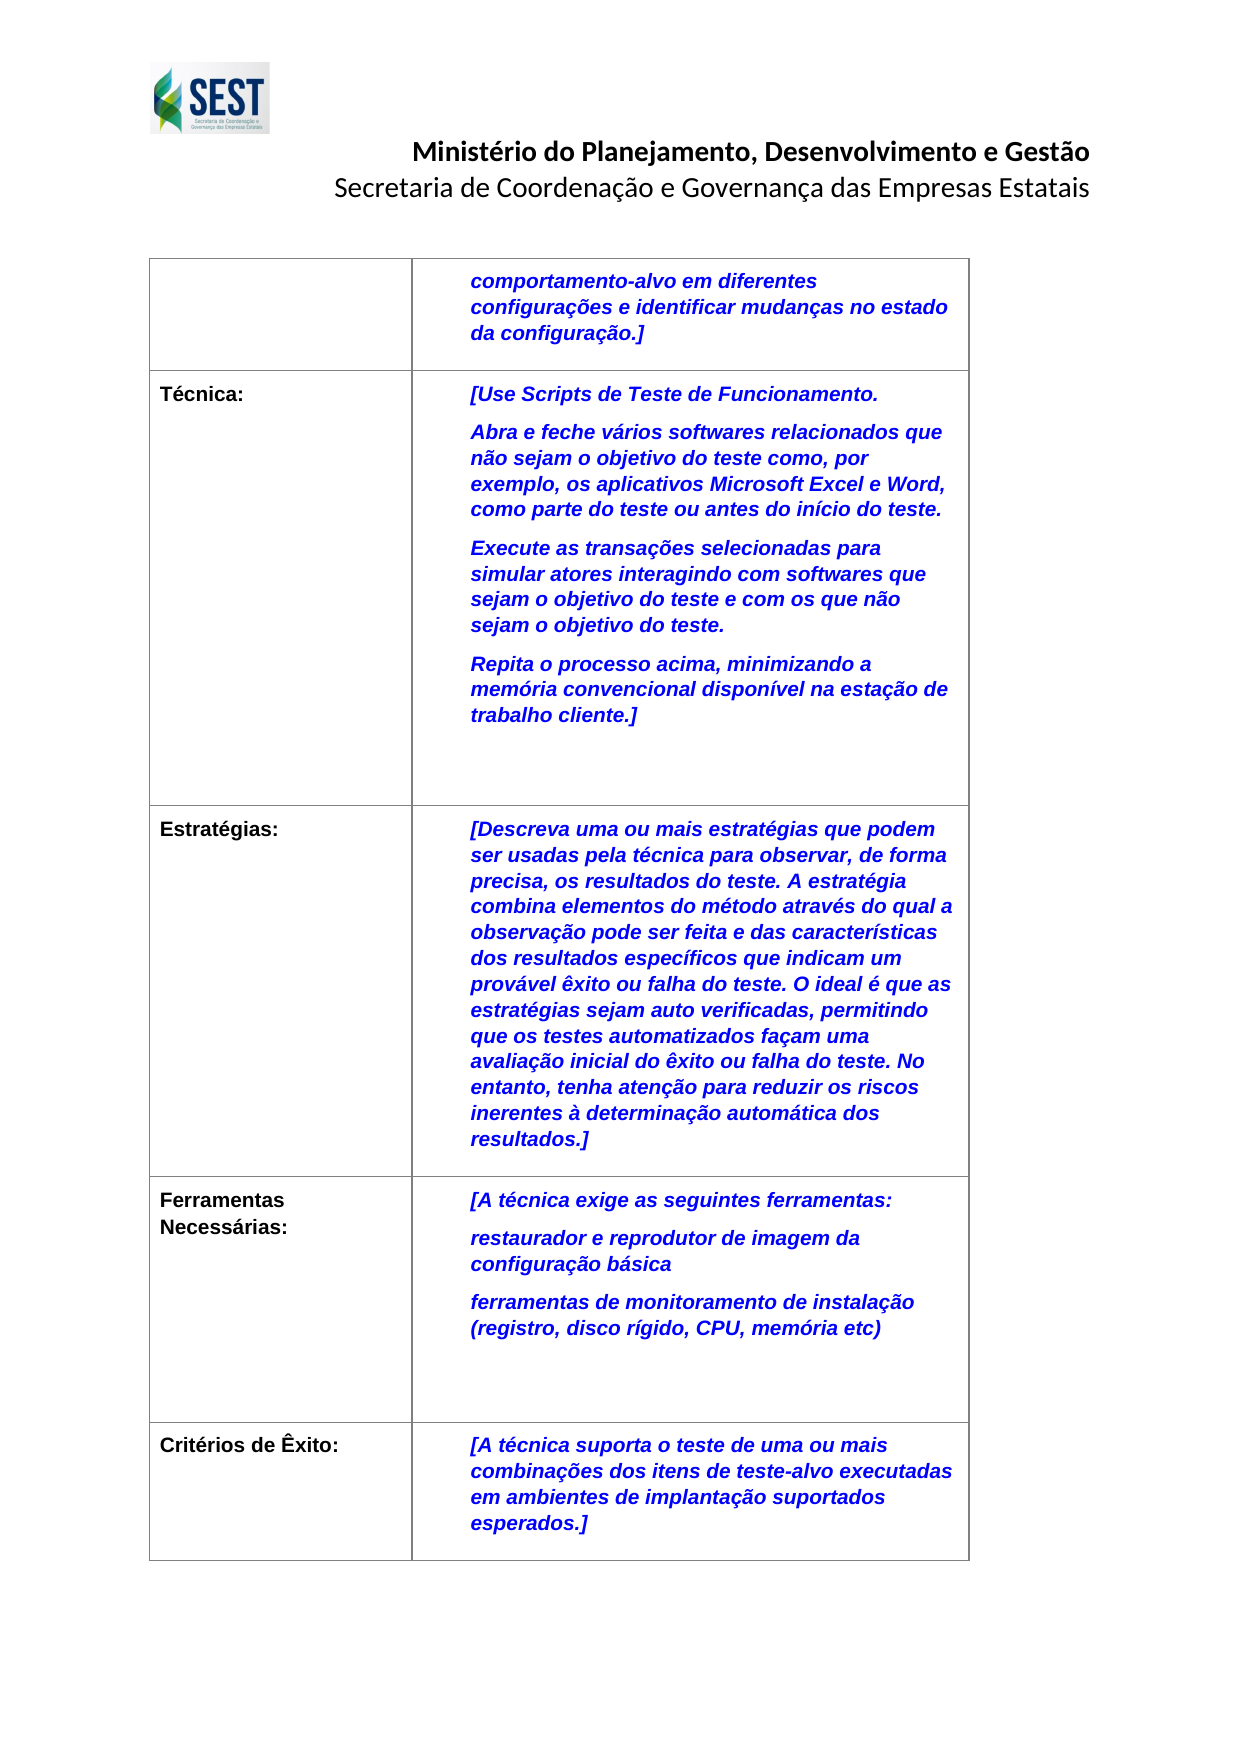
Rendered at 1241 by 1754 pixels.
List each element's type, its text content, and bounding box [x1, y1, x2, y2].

table_cell Técnica: [150, 371, 411, 805]
picture [150, 62, 270, 134]
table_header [150, 259, 411, 370]
table_cell [A técnica suporta o teste de uma ou mais combinações dos itens de teste-alvo executadas em ambientes de implantação suportados esperados.] [413, 1423, 968, 1560]
table_cell Estratégias: [150, 806, 411, 1176]
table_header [413, 259, 968, 370]
table_cell [Use Scripts de Teste de Funcionamento. Abra e feche vários softwares relacionados que não sejam o objetivo do teste como, por exemplo, os aplicativos Microsoft Excel e Word, como parte do teste ou antes do início do teste. Execute as transações selecionadas para simular atores interagindo com softwares que sejam o objetivo do teste e com os que não sejam o objetivo do teste. Repita o processo acima, minimizando a memória convencional disponível na estação de trabalho cliente.] [413, 371, 968, 805]
table_cell Ferramentas Necessárias: [150, 1177, 411, 1422]
table_cell [A técnica exige as seguintes ferramentas: restaurador e reprodutor de imagem da configuração básica ferramentas de monitoramento de instalação (registro, disco rígido, CPU, memória etc) [413, 1177, 968, 1422]
table_cell Critérios de Êxito: [150, 1423, 411, 1560]
table_cell [Descreva uma ou mais estratégias que podem ser usadas pela técnica para observar, de forma precisa, os resultados do teste. A estratégia combina elementos do método através do qual a observação pode ser feita e das características dos resultados específicos que indicam um provável êxito ou falha do teste. O ideal é que as estratégias sejam auto verificadas, permitindo que os testes automatizados façam uma avaliação inicial do êxito ou falha do teste. No entanto, tenha atenção para reduzir os riscos inerentes à determinação automática dos resultados.] [413, 806, 968, 1176]
